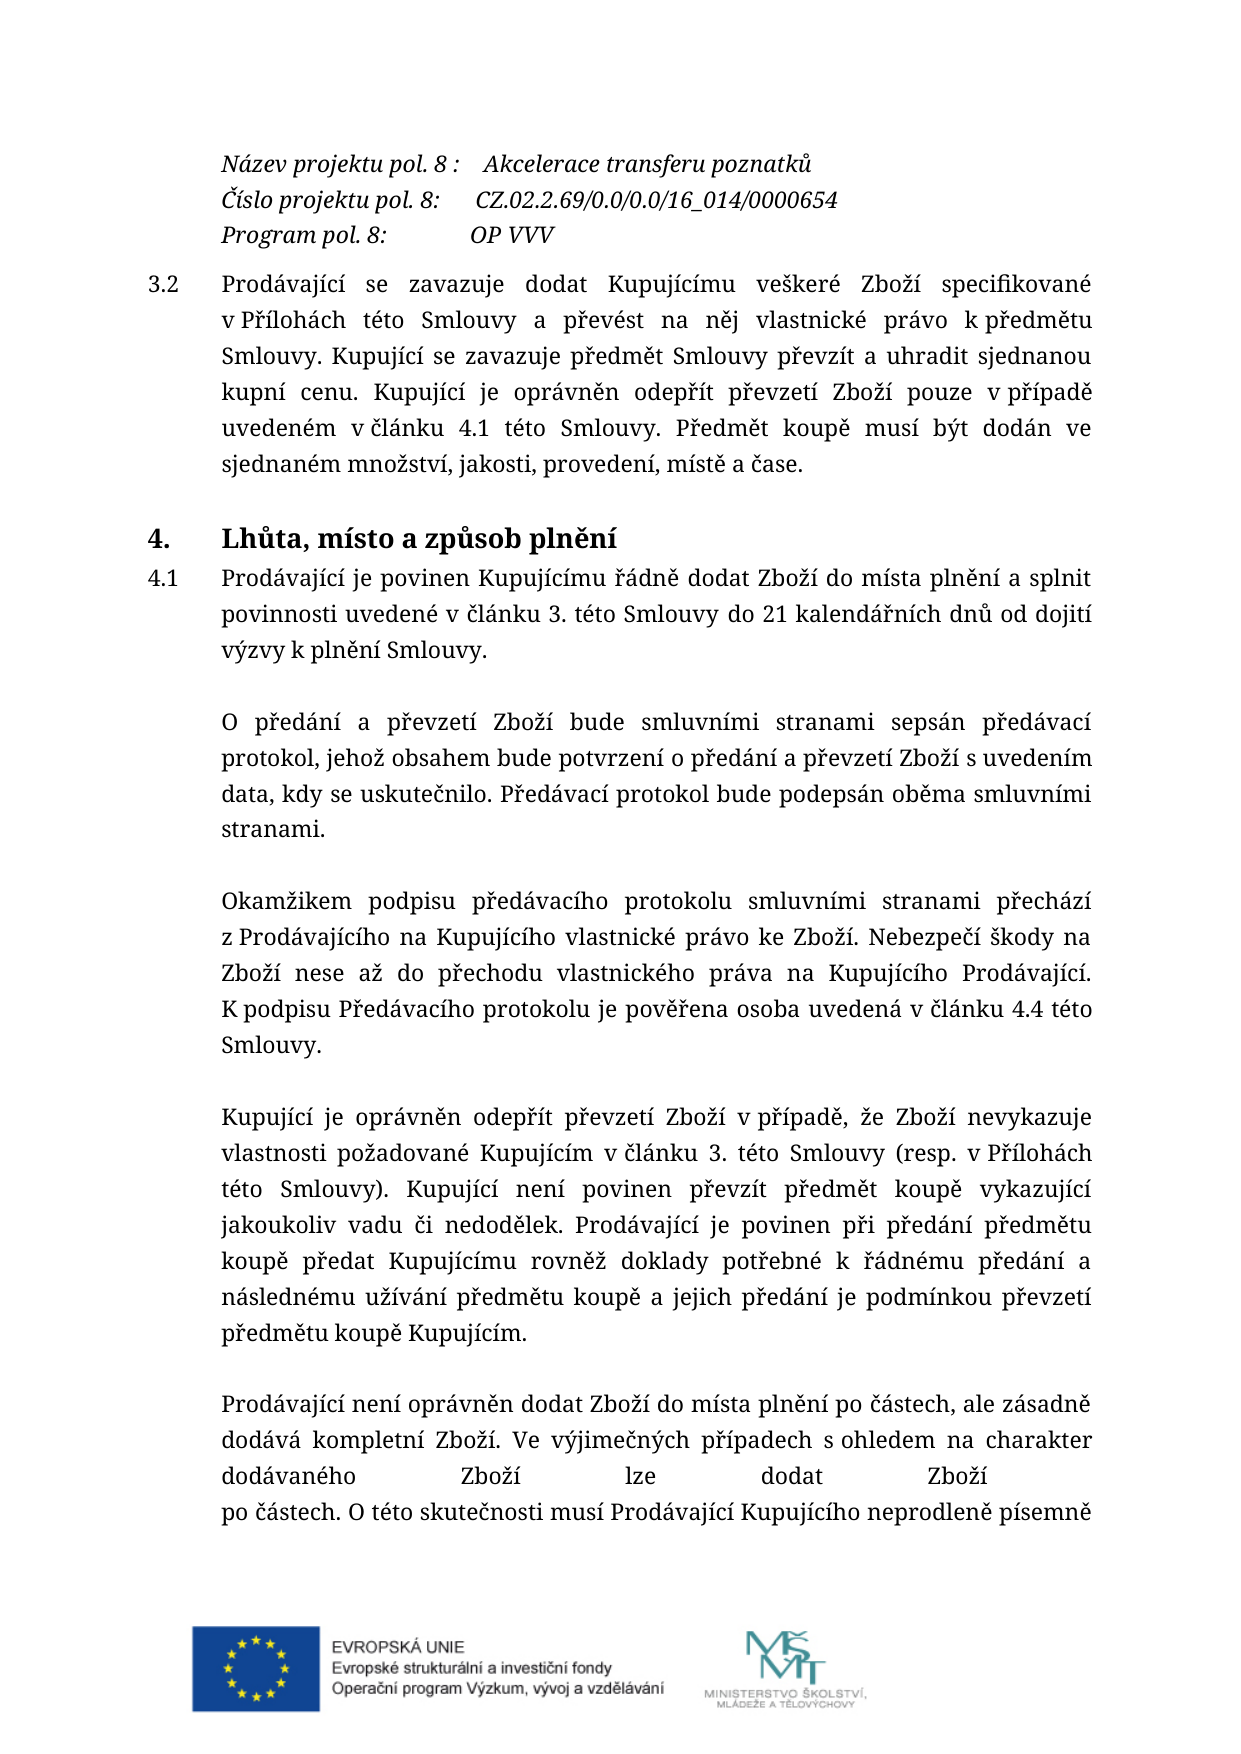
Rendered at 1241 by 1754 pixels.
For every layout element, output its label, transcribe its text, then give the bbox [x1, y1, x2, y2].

text Okamžikem podpisu předávacího protokolu smluvními stranami přechází z Prodávajícího na Kupujícího vlastnické právo ke Zboží. Nebezpečí škody na Zboží nese až do přechodu vlastnického práva na Kupujícího Prodávající. K podpisu Předávacího protokolu je pověřena osoba uvedená v článku 4.4 této Smlouvy. [221, 885, 1093, 1060]
text 4.1 Prodávající je povinen Kupujícímu řádně dodat Zboží do místa plnění a splnit povinnosti uvedené v článku 3. této Smlouvy do 21 kalendářních dnů od dojití výzvy k plnění Smlouvy. [148, 562, 1093, 665]
text Kupující je oprávněn odepřít převzetí Zboží v případě, že Zboží nevykazuje vlastnosti požadované Kupujícím v článku 3. této Smlouvy (resp. v Přílohách této Smlouvy). Kupující není povinen převzít předmět koupě vykazující jakoukoliv vadu či nedodělek. Prodávající je povinen při předání předmětu koupě předat Kupujícímu rovněž doklady potřebné k řádnému předání a následnému užívání předmětu koupě a jejich předání je podmínkou převzetí předmětu koupě Kupujícím. [221, 1101, 1093, 1348]
picture [147, 1585, 904, 1754]
text O předání a převzetí Zboží bude smluvními stranami sepsán předávací protokol, jehož obsahem bude potvrzení o předání a převzetí Zboží s uvedením data, kdy se uskutečnilo. Předávací protokol bude podepsán oběma smluvními stranami. [221, 706, 1093, 845]
list Prodávající se zavazuje dodat Kupujícímu veškeré Zboží specifikované v Přílohách této Smlouvy a převést na něj vlastnické právo k předmětu Smlouvy. Kupující se zavazuje předmět Smlouvy převzít a uhradit sjednanou kupní cenu. Kupující je oprávněn odepřít převzetí Zboží pouze v případě uvedeném v článku 4.1 této Smlouvy. Předmět koupě musí být dodán ve sjednaném množství, jakosti, provedení, místě a čase. [148, 268, 1093, 479]
text Název projektu pol. 8 : Akcelerace transferu poznatků Číslo projektu pol. 8: CZ.02.2.69/0.0/0.0/16_014/0000654 Program pol. 8: OP VVV [221, 148, 1093, 251]
text 4. Lhůta, místo a způsob plnění [148, 519, 1093, 556]
